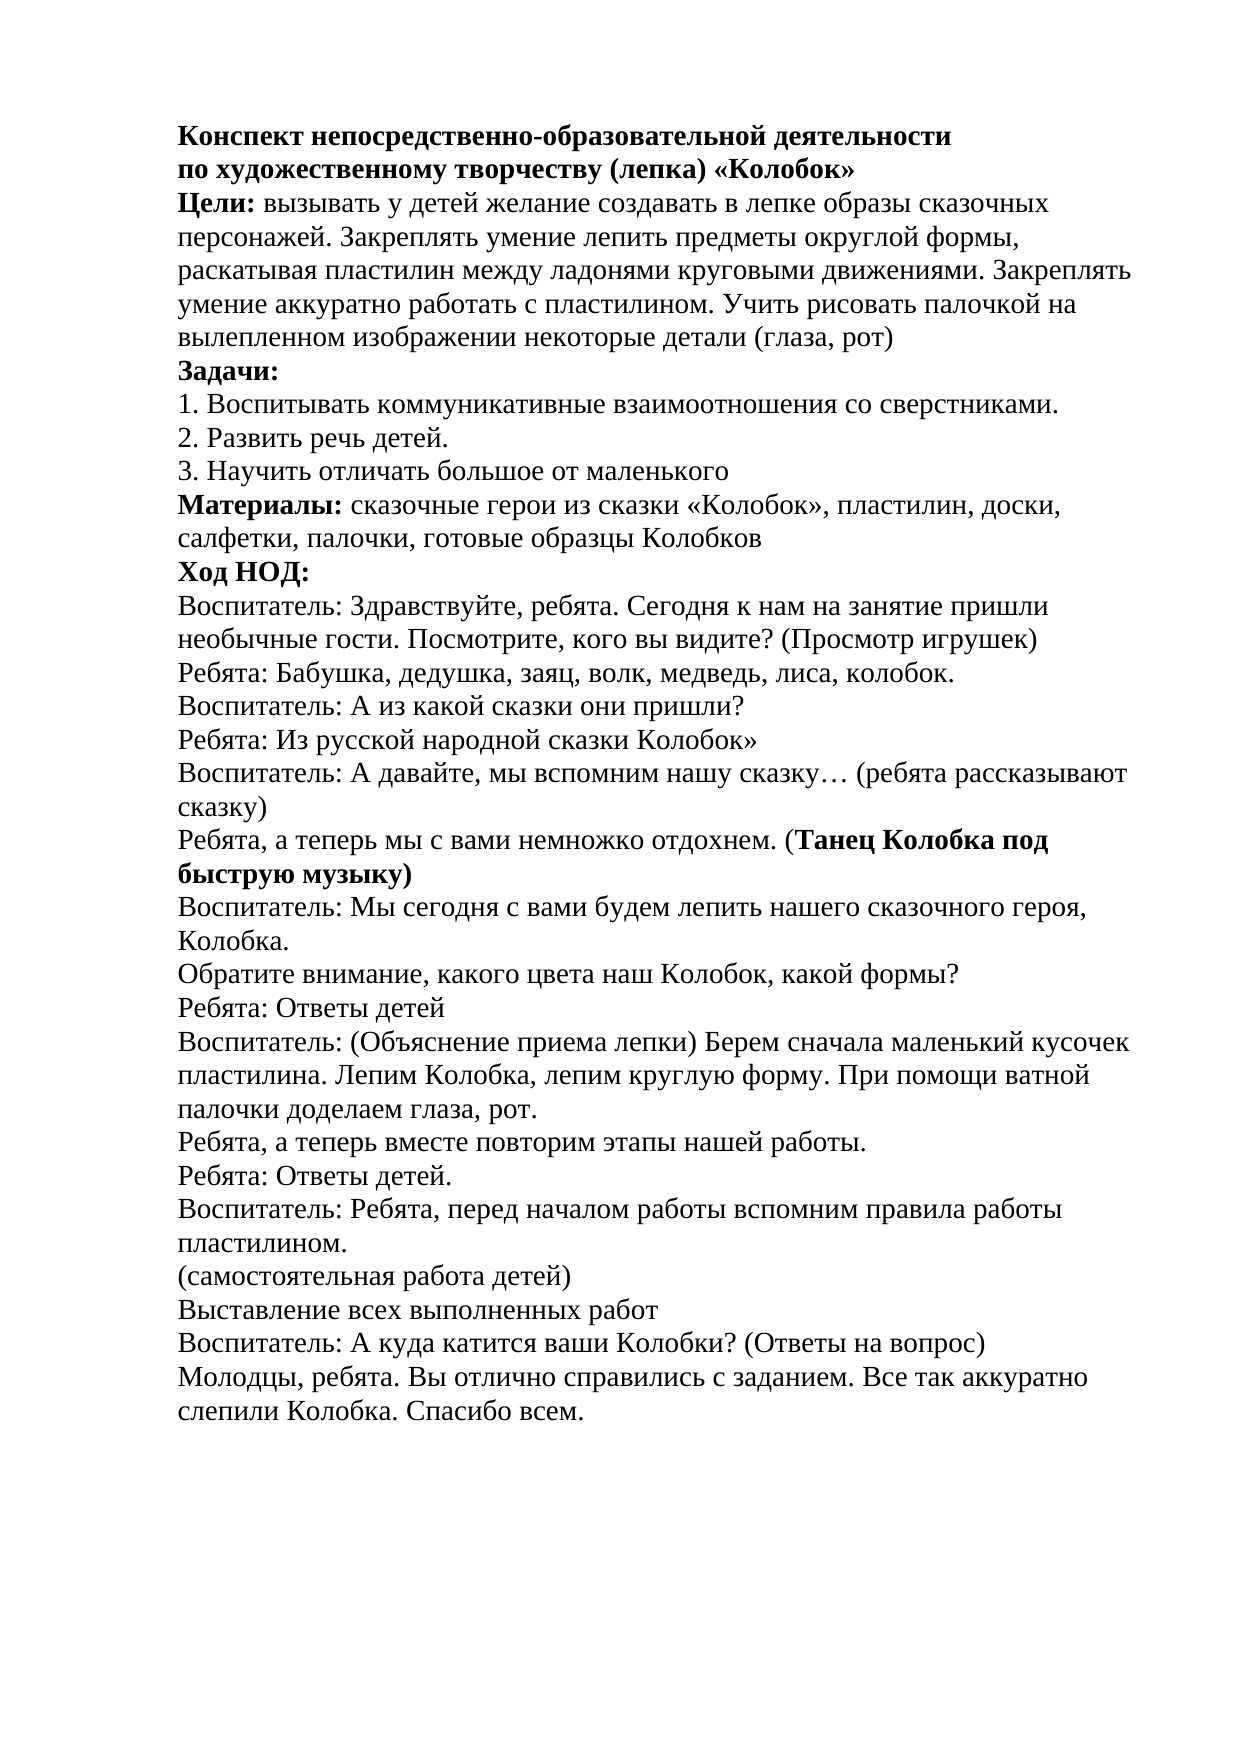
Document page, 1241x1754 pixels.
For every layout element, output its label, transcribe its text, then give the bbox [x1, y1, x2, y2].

text Материалы: сказочные герои из сказки «Колобок», пластилин, доски, салфетки, палочки, готовые образцы Колобков [177, 487, 1152, 554]
text Воспитатель: Здравствуйте, ребята. Сегодня к нам на занятие пришли необычные гости. Посмотрите, кого вы видите? (Просмотр игрушек) [177, 588, 1152, 655]
text Ребята, а теперь мы с вами немножко отдохнем. (Танец Колобка под быструю музыку) [177, 822, 1152, 889]
text Ребята: Бабушка, дедушка, заяц, волк, медведь, лиса, колобок. [177, 655, 1152, 688]
text Задачи: [177, 353, 1152, 386]
text по художественному творчеству (лепка) «Колобок» [177, 152, 1152, 185]
text Ребята: Ответы детей. [177, 1158, 1152, 1191]
text Конспект непосредственно-образовательной деятельности [177, 118, 1152, 152]
text (самостоятельная работа детей) [177, 1258, 1152, 1292]
text 1. Воспитывать коммуникативные взаимоотношения со сверстниками. [177, 386, 1152, 420]
text Обратите внимание, какого цвета наш Колобок, какой формы? [177, 957, 1152, 990]
text Выставление всех выполненных работ [177, 1292, 1152, 1326]
text Воспитатель: А куда катится ваши Колобки? (Ответы на вопрос) [177, 1326, 1152, 1359]
text 3. Научить отличать большое от маленького [177, 453, 1152, 487]
text Воспитатель: (Объяснение приема лепки) Берем сначала маленький кусочек пластилина. Лепим Колобка, лепим круглую форму. При помощи ватной палочки доделаем глаза, рот. [177, 1024, 1152, 1124]
text Цели: вызывать у детей желание создавать в лепке образы сказочных персонажей. Закреплять умение лепить предметы округлой формы, раскатывая пластилин между ладонями круговыми движениями. Закреплять умение аккуратно работать с пластилином. Учить рисовать палочкой на вылепленном изображении некоторые детали (глаза, рот) [177, 185, 1152, 353]
text Ребята: Ответы детей [177, 990, 1152, 1024]
text Ход НОД: [177, 554, 1152, 588]
text Воспитатель: Мы сегодня с вами будем лепить нашего сказочного героя, Колобка. [177, 889, 1152, 957]
text Воспитатель: А давайте, мы вспомним нашу сказку… (ребята рассказывают сказку) [177, 755, 1152, 822]
text Воспитатель: Ребята, перед началом работы вспомним правила работы пластилином. [177, 1191, 1152, 1258]
text Воспитатель: А из какой сказки они пришли? [177, 688, 1152, 722]
text Ребята: Из русской народной сказки Колобок» [177, 722, 1152, 755]
text 2. Развить речь детей. [177, 420, 1152, 453]
text Молодцы, ребята. Вы отлично справились с заданием. Все так аккуратно слепили Колобка. Спасибо всем. [177, 1359, 1152, 1426]
text Ребята, а теперь вместе повторим этапы нашей работы. [177, 1124, 1152, 1158]
